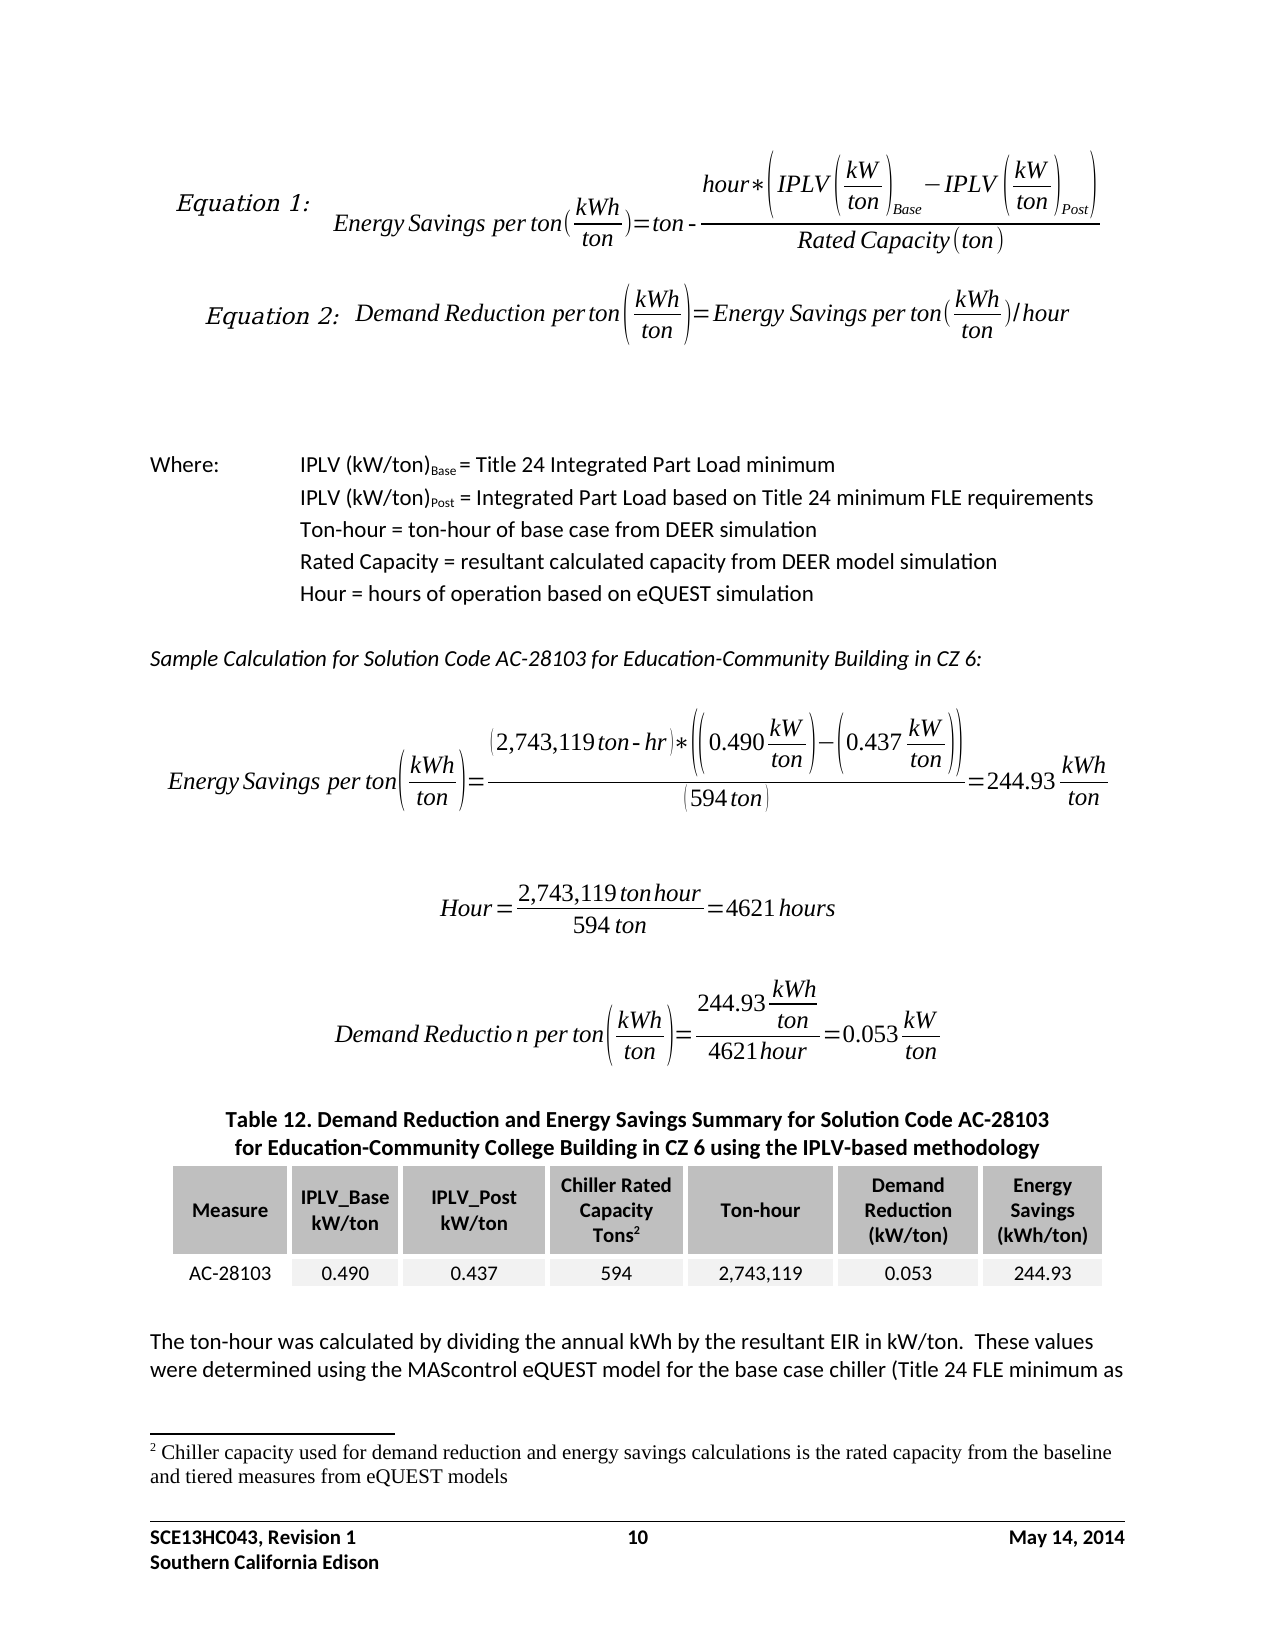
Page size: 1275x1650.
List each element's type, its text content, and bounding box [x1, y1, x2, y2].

table_header Chiller Rated Capacity Tons [550, 1166, 683, 1254]
table_cell 0.053 [838, 1259, 978, 1286]
table_cell 0.437 [403, 1259, 545, 1286]
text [150, 1327, 1125, 1383]
text Where: IPLV (kW/ton)Base = Title 24 Integrated Part Load minimum [150, 451, 1125, 479]
table_header Demand Reduction (kW/ton) [838, 1166, 978, 1254]
table_header Energy Savings (kWh/ton) [983, 1166, 1102, 1254]
table_cell AC-28103 [173, 1259, 287, 1286]
text Table 12. Demand Reduction and Energy Savings Summary for Solution Code AC-28103 [150, 1105, 1125, 1133]
text Equation 1: [150, 150, 1125, 255]
table_header Measure [173, 1166, 287, 1254]
text IPLV (kW/ton)Post = Integrated Part Load based on Title 24 minimum FLE requirements [150, 483, 1125, 511]
text Sample Calculation for Solution Code AC-28103 for Education-Community Building in CZ 6: [150, 644, 1125, 672]
table_cell 594 [550, 1259, 683, 1286]
table_header Ton-hour [688, 1166, 833, 1254]
table_header IPLV_Base kW/ton [292, 1166, 398, 1254]
table_header IPLV_Post kW/ton [403, 1166, 545, 1254]
table_cell 244.93 [983, 1259, 1102, 1286]
table_cell 0.490 [292, 1259, 398, 1286]
text Ton-hour = ton-hour of base case from DEER simulation [150, 515, 1125, 543]
table_cell 2,743,119 [688, 1259, 833, 1286]
text Equation 2: [150, 283, 1125, 348]
text for Education-Community College Building in CZ 6 using the IPLV-based methodology [150, 1133, 1125, 1161]
text Rated Capacity = resultant calculated capacity from DEER model simulation [150, 547, 1125, 575]
text Hour = hours of operation based on eQUEST simulation [225, 579, 1125, 607]
